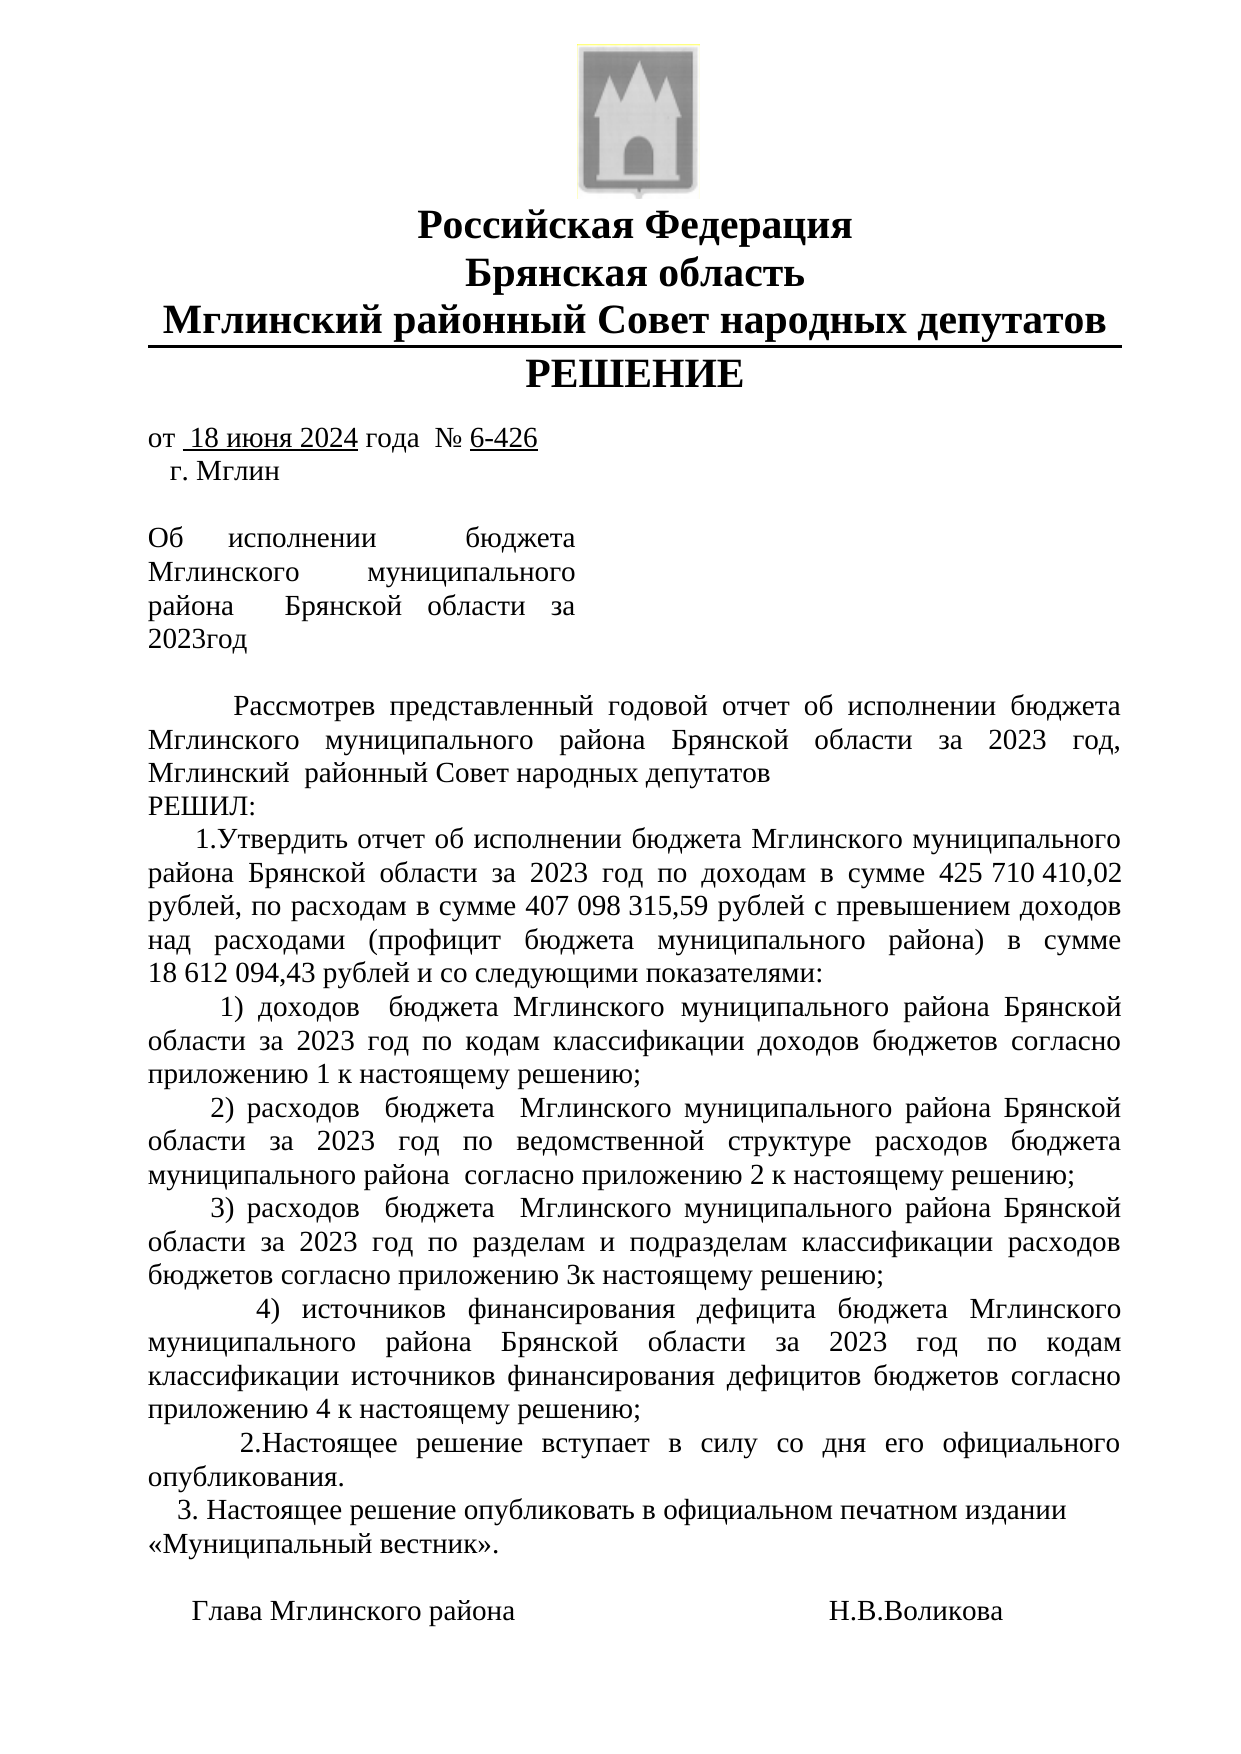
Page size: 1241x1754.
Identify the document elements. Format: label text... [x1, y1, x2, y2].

text РЕШИЛ: [148, 789, 1122, 821]
subtitle Брянская область [148, 247, 1122, 295]
title Российская Федерация [148, 199, 1122, 247]
subtitle Рассмотрев представленный годовой отчет об исполнении бюджета Мглинского муниципального района Брянской области за 2023 год, Мглинский районный Совет народных депутатов [148, 688, 1122, 789]
text от 18 июня 2024 года № 6-426 [148, 420, 1122, 453]
subtitle РЕШЕНИЕ [148, 348, 1122, 396]
list 4) источников финансирования дефицита бюджета Мглинского муниципального района Брянской области за 2023 год по кодам классификации источников финансирования дефицитов бюджетов согласно приложению 4 к настоящему решению; [148, 1291, 1122, 1425]
subtitle Мглинский районный Совет народных депутатов [148, 295, 1122, 345]
text 2.Настоящее решение вступает в силу со дня его официального опубликования. [148, 1425, 1122, 1492]
text Глава Мглинского района Н.В.Воликова [148, 1593, 1122, 1626]
list 1) доходов бюджета Мглинского муниципального района Брянской области за 2023 год по кодам классификации доходов бюджетов согласно приложению 1 к настоящему решению; [148, 989, 1122, 1090]
list 2) расходов бюджета Мглинского муниципального района Брянской области за 2023 год по ведомственной структуре расходов бюджета муниципального района согласно приложению 2 к настоящему решению; [148, 1090, 1122, 1190]
text г. Мглин [148, 453, 1122, 487]
text Об исполнении бюджета Мглинского муниципального района Брянской области за 2023год [148, 521, 576, 655]
text 3. Настоящее решение опубликовать в официальном печатном издании «Муниципальный вестник». [148, 1492, 1122, 1559]
list 3) расходов бюджета Мглинского муниципального района Брянской области за 2023 год по разделам и подразделам классификации расходов бюджетов согласно приложению 3к настоящему решению; [148, 1190, 1122, 1291]
text 1.Утвердить отчет об исполнении бюджета Мглинского муниципального района Брянской области за 2023 год по доходам в сумме 425 710 410,02 рублей, по расходам в сумме 407 098 315,59 рублей с превышением доходов над расходами (профицит бюджета муниципального района) в сумме 18 612 094,43 рублей и со следующими показателями: [148, 821, 1122, 989]
